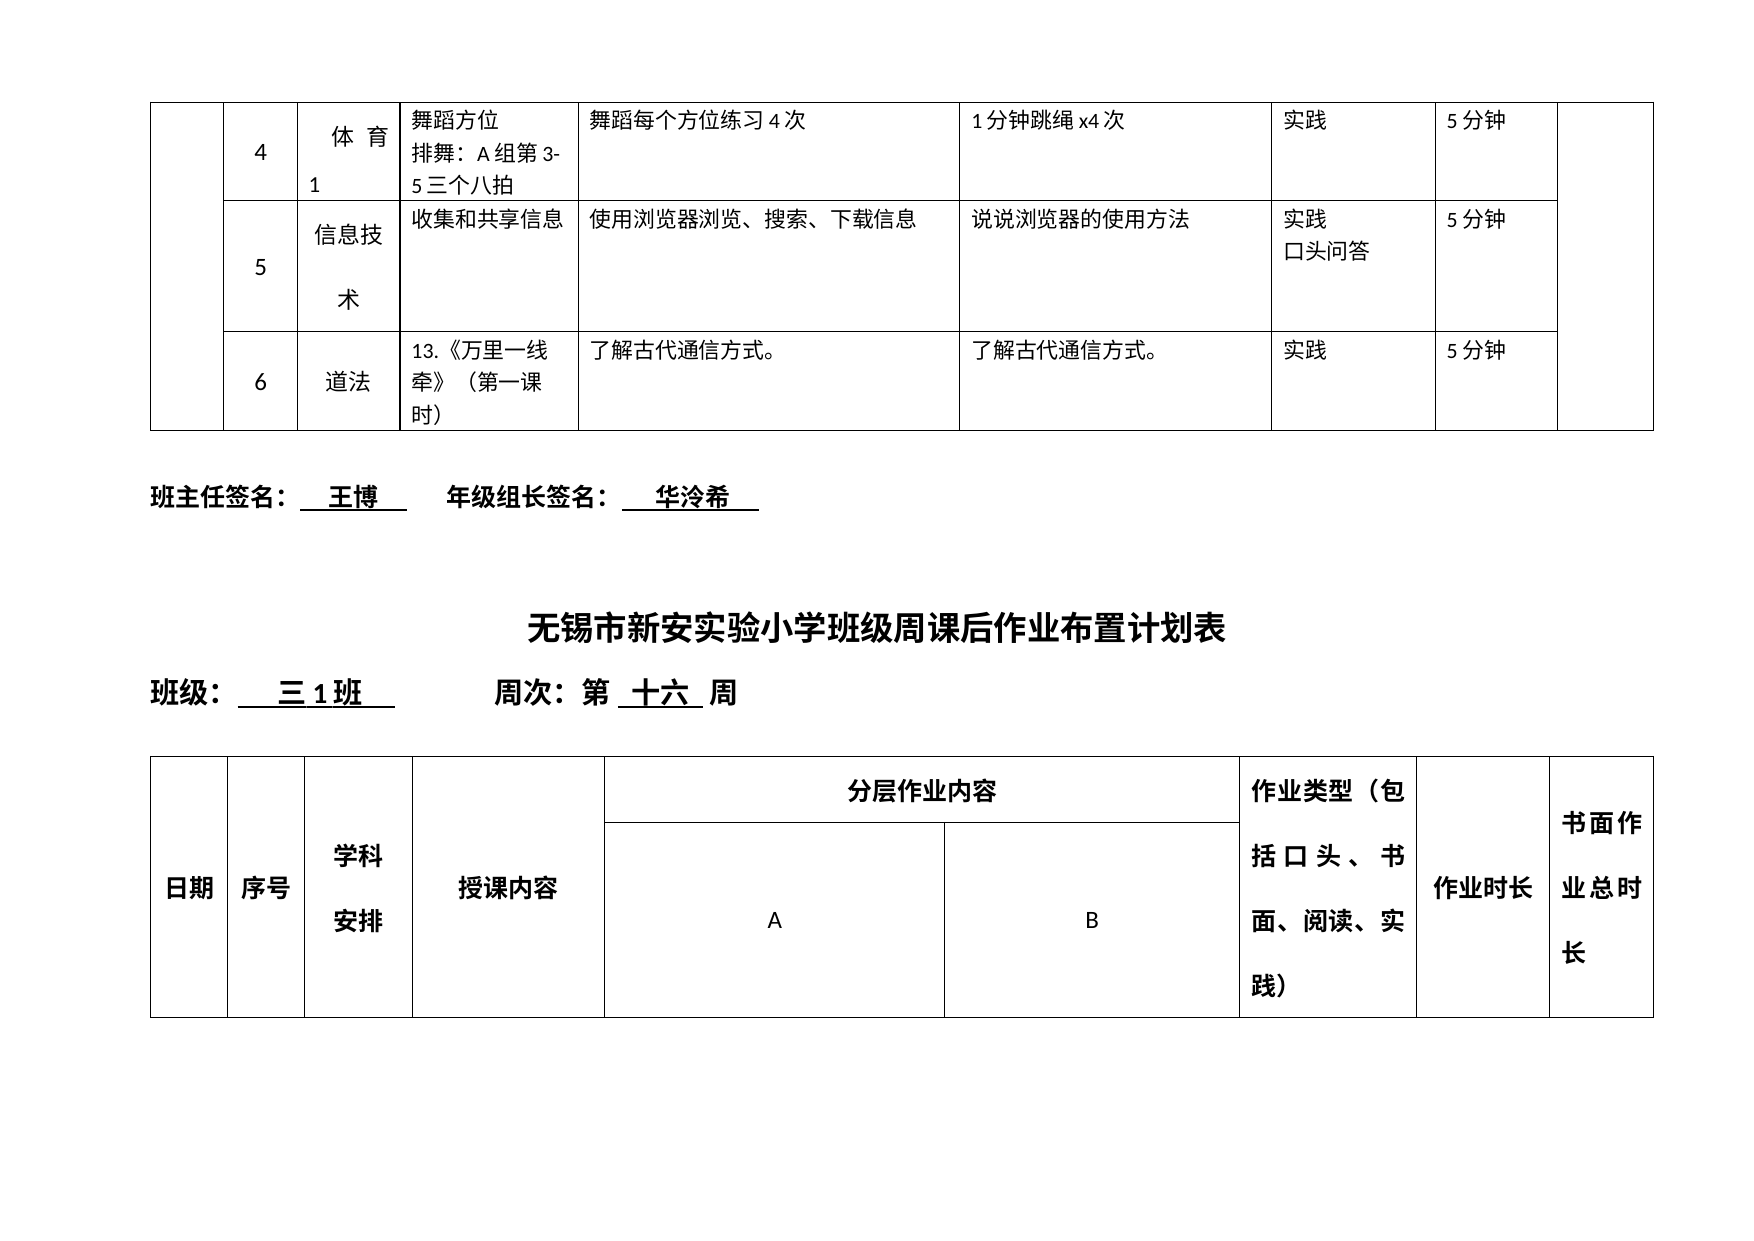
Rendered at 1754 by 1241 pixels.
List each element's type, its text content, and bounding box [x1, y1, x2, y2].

table_cell 说说浏览器的使用方法 [960, 201, 1271, 331]
table_header 书面作业总时长 [1550, 757, 1653, 1017]
table_cell 了解古代通信方式。 [960, 332, 1271, 430]
table_header 分层作业内容 [605, 757, 1239, 822]
text 无锡市新安实验小学班级周课后作业布置计划表 [150, 593, 1604, 658]
table_cell 实践 口头问答 [1272, 201, 1435, 331]
table_header 学科 安排 [305, 757, 412, 1017]
table_header 作业类型（包括口头、书面、阅读、实践） [1240, 757, 1416, 1017]
table_cell 收集和共享信息 [401, 201, 578, 331]
table_header 授课内容 [413, 757, 604, 1017]
table_header 序号 [228, 757, 304, 1017]
table_cell 实践 [1272, 332, 1435, 430]
table_cell 5分钟 [1436, 103, 1557, 200]
table_cell 体育1 [298, 103, 399, 200]
table_cell 1分钟跳绳x4次 [960, 103, 1271, 200]
table_cell 5分钟 [1436, 201, 1557, 331]
table_header 作业时长 [1417, 757, 1549, 1017]
table_cell 舞蹈方位 排舞：A组第3-5三个八拍 [401, 103, 578, 200]
table_cell 信息技术 [298, 201, 399, 331]
table_cell 6 [224, 332, 297, 430]
text 班主任签名： 王博 年级组长签名： 华泠希 [150, 463, 1604, 528]
table_cell 13.《万里一线牵》（第一课时） [401, 332, 578, 430]
table_cell 5 [224, 201, 297, 331]
table_cell 4 [224, 103, 297, 200]
table_cell 了解古代通信方式。 [579, 332, 959, 430]
table_cell 实践 [1272, 103, 1435, 200]
table_cell 5分钟 [1436, 332, 1557, 430]
text 班级： 三1班 周次：第 十六 周 [150, 658, 1604, 723]
table_cell 舞蹈每个方位练习4次 [579, 103, 959, 200]
table_header 日期 [151, 757, 227, 1017]
table_cell 道法 [298, 332, 399, 430]
table_cell 使用浏览器浏览、搜索、下载信息 [579, 201, 959, 331]
table_cell A [605, 823, 944, 1017]
table_cell B [945, 823, 1239, 1017]
